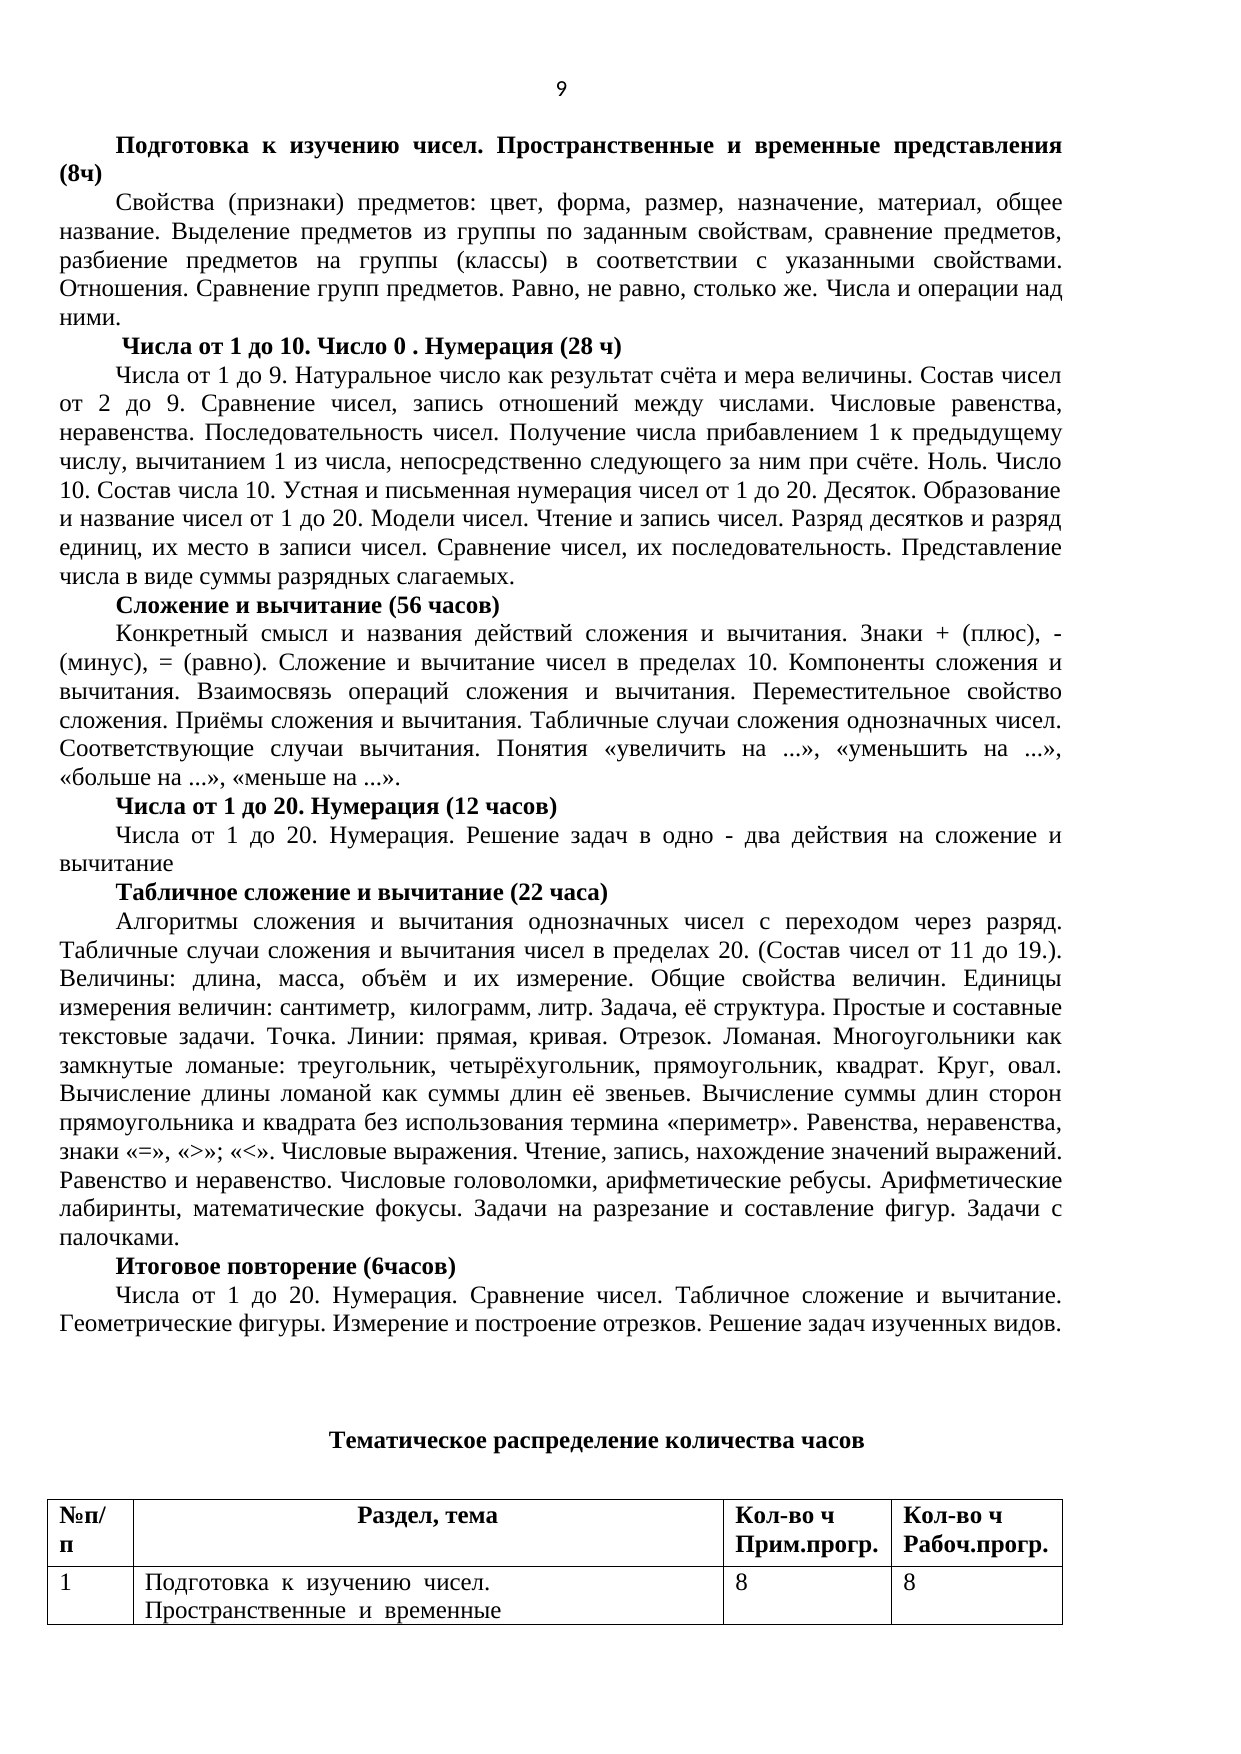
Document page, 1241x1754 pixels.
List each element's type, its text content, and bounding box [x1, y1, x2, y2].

text Числа от 1 до 9. Натуральное число как результат счёта и мера величины. Состав чисел от 2 до 9. Сравнение чисел, запись отношений между числами. Числовые равенства, неравенства. Последовательность чисел. Получение числа прибавлением 1 к предыдущему числу, вычитанием 1 из числа, непосредственно следующего за ним при счёте. Ноль. Число 10. Состав числа 10. Устная и письменная нумерация чисел от 1 до 20. Десяток. Образование и название чисел от 1 до 20. Модели чисел. Чтение и запись чисел. Разряд десятков и разряд единиц, их место в записи чисел. Сравнение чисел, их последовательность. Представление числа в виде суммы разрядных слагаемых. [59, 360, 1063, 590]
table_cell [134, 1567, 723, 1624]
text Табличное сложение и вычитание (22 часа) [59, 877, 1063, 906]
text Конкретный смысл и названия действий сложения и вычитания. Знаки + (плюс), - (минус), = (равно). Сложение и вычитание чисел в пределах 10. Компоненты сложения и вычитания. Взаимосвязь операций сложения и вычитания. Переместительное свойство сложения. Приёмы сложения и вычитания. Табличные случаи сложения однозначных чисел. Соответствующие случаи вычитания. Понятия «увеличить на ...», «уменьшить на ...», «больше на ...», «меньше на ...». [59, 618, 1063, 791]
table_cell 1 [48, 1567, 133, 1624]
text Алгоритмы сложения и вычитания однозначных чисел с переходом через разряд. Табличные случаи сложения и вычитания чисел в пределах 20. (Состав чисел от 11 до 19.). Величины: длина, масса, объём и их измерение. Общие свойства величин. Единицы измерения величин: сантиметр, килограмм, литр. Задача, её структура. Простые и составные текстовые задачи. Точка. Линии: прямая, кривая. Отрезок. Ломаная. Многоугольники как замкнутые ломаные: треугольник, четырёхугольник, прямоугольник, квадрат. Круг, овал. Вычисление длины ломаной как суммы длин её звеньев. Вычисление суммы длин сторон прямоугольника и квадрата без использования термина «периметр». Равенства, неравенства, знаки «=», «>»; «<». Числовые выражения. Чтение, запись, нахождение значений выражений. Равенство и неравенство. Числовые головоломки, арифметические ребусы. Арифметические лабиринты, математические фокусы. Задачи на разрезание и составление фигур. Задачи с палочками. [59, 906, 1063, 1251]
text Числа от 1 до 20. Нумерация. Решение задач в одно - два действия на сложение и вычитание [59, 820, 1063, 877]
text Числа от 1 до 10. Число 0 . Нумерация (28 ч) [59, 331, 1063, 360]
table_cell 8 [724, 1567, 891, 1624]
text Числа от 1 до 20. Нумерация. Сравнение чисел. Табличное сложение и вычитание. Геометрические фигуры. Измерение и построение отрезков. Решение задач изученных видов. [59, 1280, 1063, 1337]
table_header Раздел, тема [134, 1500, 723, 1566]
table_header Кол-во ч Рабоч.прогр. [892, 1500, 1062, 1566]
text Свойства (признаки) предметов: цвет, форма, размер, назначение, материал, общее название. Выделение предметов из группы по заданным свойствам, сравнение предметов, разбиение предметов на группы (классы) в соответствии с указанными свойствами. Отношения. Сравнение групп предметов. Равно, не равно, столько же. Числа и операции над ними. [59, 187, 1063, 331]
text Сложение и вычитание (56 часов) [59, 590, 1063, 618]
text Подготовка к изучению чисел. Пространственные и временные представления (8ч) [59, 130, 1063, 187]
table_cell 8 [892, 1567, 1062, 1624]
table_header Кол-во ч Прим.прогр. [724, 1500, 891, 1566]
text Тематическое распределение количества часов [59, 1425, 1061, 1454]
text Итоговое повторение (6часов) [59, 1251, 1063, 1280]
text Числа от 1 до 20. Нумерация (12 часов) [59, 791, 1063, 820]
table_header №п/п [48, 1500, 133, 1566]
